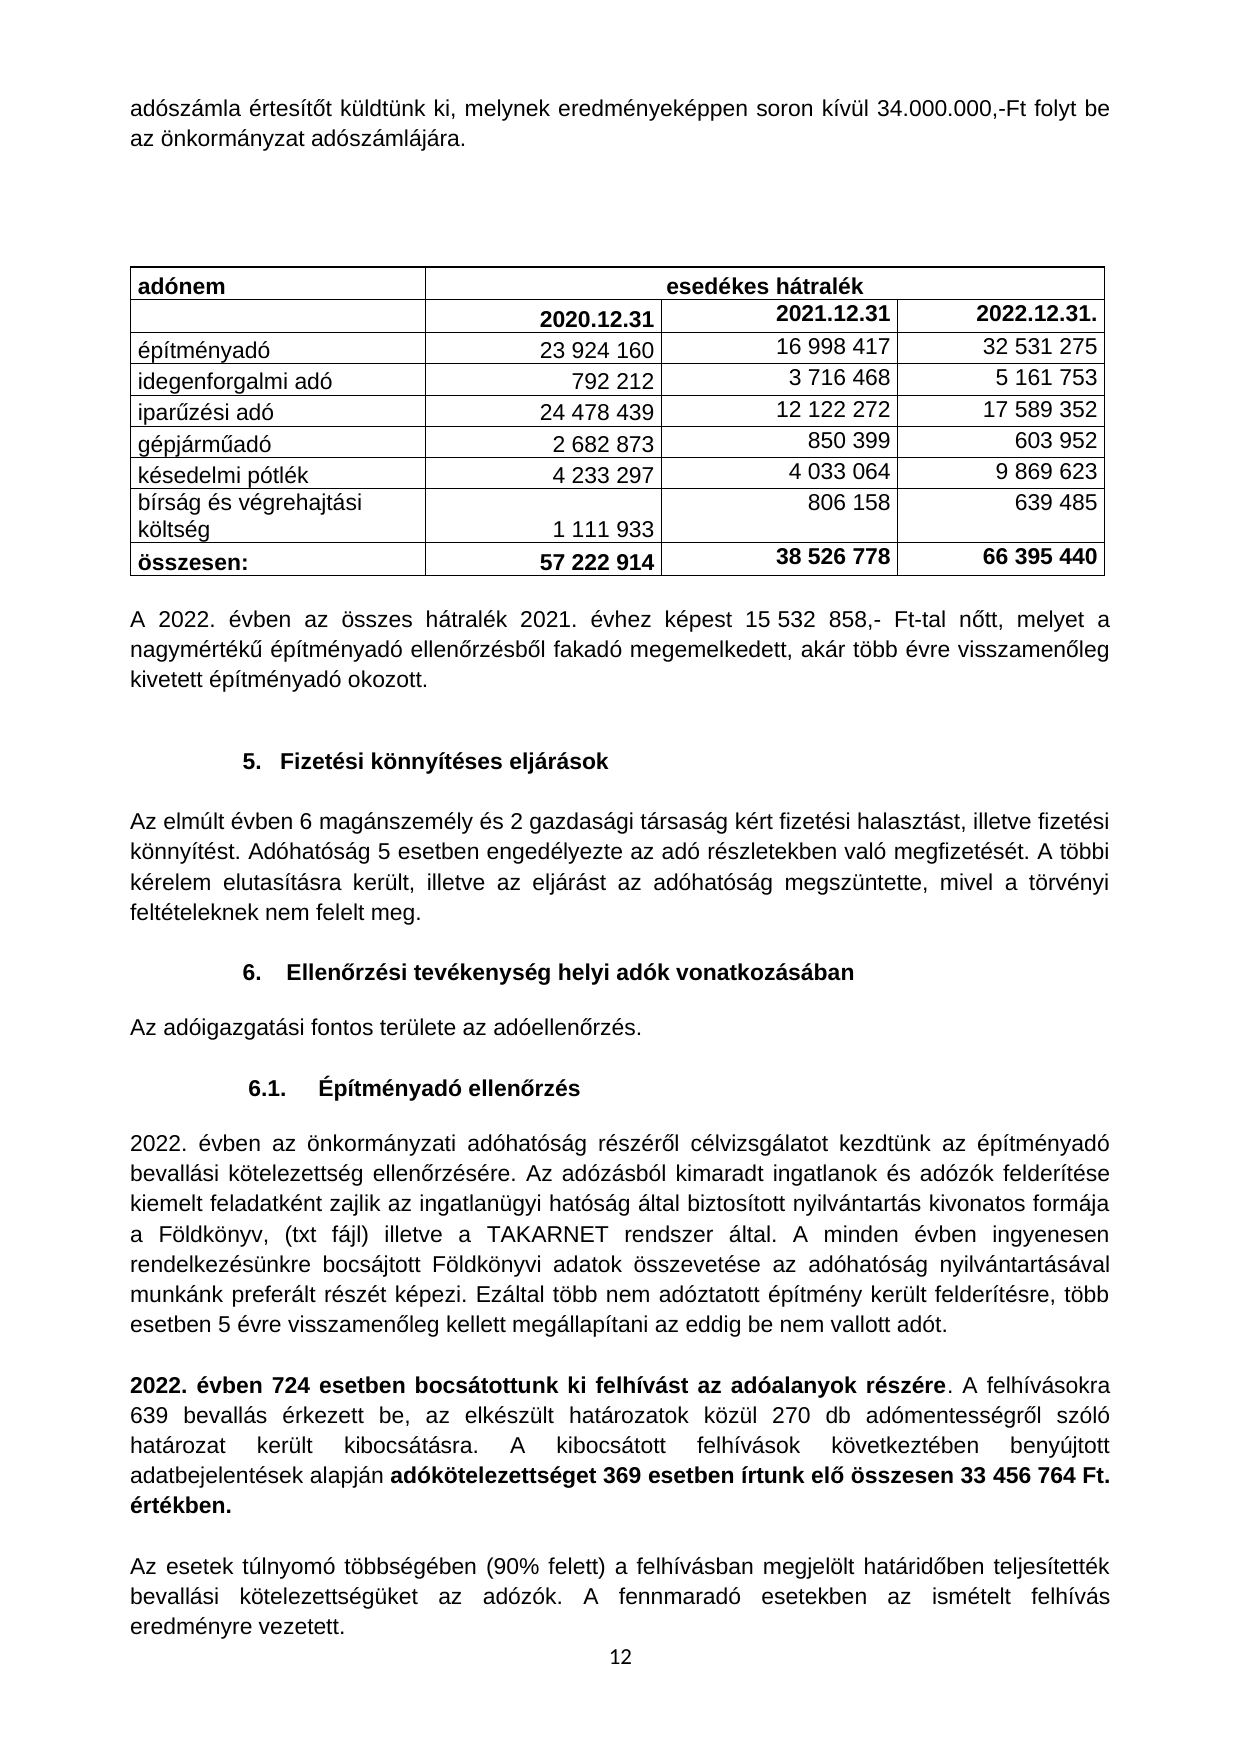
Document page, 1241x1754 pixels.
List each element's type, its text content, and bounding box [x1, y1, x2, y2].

table_cell 603 952 [898, 427, 1104, 457]
text Az elmúlt évben 6 magánszemély és 2 gazdasági társaság kért fizetési halasztást, illetve fizetési könnyítést. Adóhatóság 5 esetben engedélyezte az adó részletekben való megfizetését. A többi kérelem elutasításra került, illetve az eljárást az adóhatóság megszüntette, mivel a törvényi feltételeknek nem felelt meg. [130, 808, 1110, 925]
text Az adóigazgatási fontos területe az adóellenőrzés. [130, 1014, 1110, 1041]
table_cell 4 033 064 [662, 458, 897, 488]
list Fizetési könnyítéses eljárások [242, 748, 1110, 774]
table_cell 16 998 417 [662, 333, 897, 363]
list Ellenőrzési tevékenység helyi adók vonatkozásában [242, 959, 1110, 986]
table_cell 2020.12.31 [426, 300, 661, 332]
text 6.1. Építményadó ellenőrzés [248, 1075, 1110, 1101]
list 2022. évben az önkormányzati adóhatóság részéről célvizsgálatot kezdtünk az építményadó bevallási kötelezettség ellenőrzésére. Az adózásból kimaradt ingatlanok és adózók felderítése kiemelt feladatként zajlik az ingatlanügyi hatóság által biztosított nyilvántartás kivonatos formája a Földkönyv, (txt fájl) illetve a TAKARNET rendszer által. A minden évben ingyenesen rendelkezésünkre bocsájtott Földkönyvi adatok összevetése az adóhatóság nyilvántartásával munkánk preferált részét képezi. Ezáltal több nem adóztatott építmény került felderítésre, több esetben 5 évre visszamenőleg kellett megállapítani az eddig be nem vallott adót. [130, 1130, 1110, 1338]
table_cell 1 111 933 [426, 489, 661, 542]
table_cell 23 924 160 [426, 333, 661, 363]
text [130, 94, 1110, 151]
table_cell 639 485 [898, 489, 1104, 542]
table_cell 66 395 440 [898, 543, 1104, 575]
table_cell bírság és végrehajtási költség [131, 489, 425, 542]
table_cell 5 161 753 [898, 364, 1104, 394]
table_cell 17 589 352 [898, 396, 1104, 426]
table_cell 57 222 914 [426, 543, 661, 575]
list Az esetek túlnyomó többségében (90% felett) a felhívásban megjelölt határidőben teljesítették bevallási kötelezettségüket az adózók. A fennmaradó esetekben az ismételt felhívás eredményre vezetett. [130, 1553, 1110, 1640]
table_cell 38 526 778 [662, 543, 897, 575]
table_cell 792 212 [426, 364, 661, 394]
table_cell 2022.12.31. [898, 300, 1104, 332]
table_cell 3 716 468 [662, 364, 897, 394]
table_cell 806 158 [662, 489, 897, 542]
text A 2022. évben az összes hátralék 2021. évhez képest 15 532 858,- Ft-tal nőtt, melyet a nagymértékű építményadó ellenőrzésből fakadó megemelkedett, akár több évre visszamenőleg kivetett építményadó okozott. [130, 606, 1110, 693]
table_cell idegenforgalmi adó [131, 364, 425, 394]
table_cell 4 233 297 [426, 458, 661, 488]
table_cell 24 478 439 [426, 396, 661, 426]
table_cell gépjárműadó [131, 427, 425, 457]
list 2022. évben 724 esetben bocsátottunk ki felhívást az adóalanyok részére. A felhívásokra 639 bevallás érkezett be, az elkészült határozatok közül 270 db adómentességről szóló határozat került kibocsátásra. A kibocsátott felhívások következtében benyújtott adatbejelentések alapján adókötelezettséget 369 esetben írtunk elő összesen 33 456 764 Ft. értékben. [130, 1372, 1110, 1519]
table_cell [131, 300, 425, 332]
table_cell iparűzési adó [131, 396, 425, 426]
table_cell 2021.12.31 [662, 300, 897, 332]
table_cell építményadó [131, 333, 425, 363]
table_cell 850 399 [662, 427, 897, 457]
table_cell 2 682 873 [426, 427, 661, 457]
table_cell 9 869 623 [898, 458, 1104, 488]
table_cell 12 122 272 [662, 396, 897, 426]
table_cell késedelmi pótlék [131, 458, 425, 488]
table_cell összesen: [131, 543, 425, 575]
table_header adónem [131, 268, 425, 299]
table_header esedékes hátralék [426, 268, 1104, 299]
table_cell 32 531 275 [898, 333, 1104, 363]
